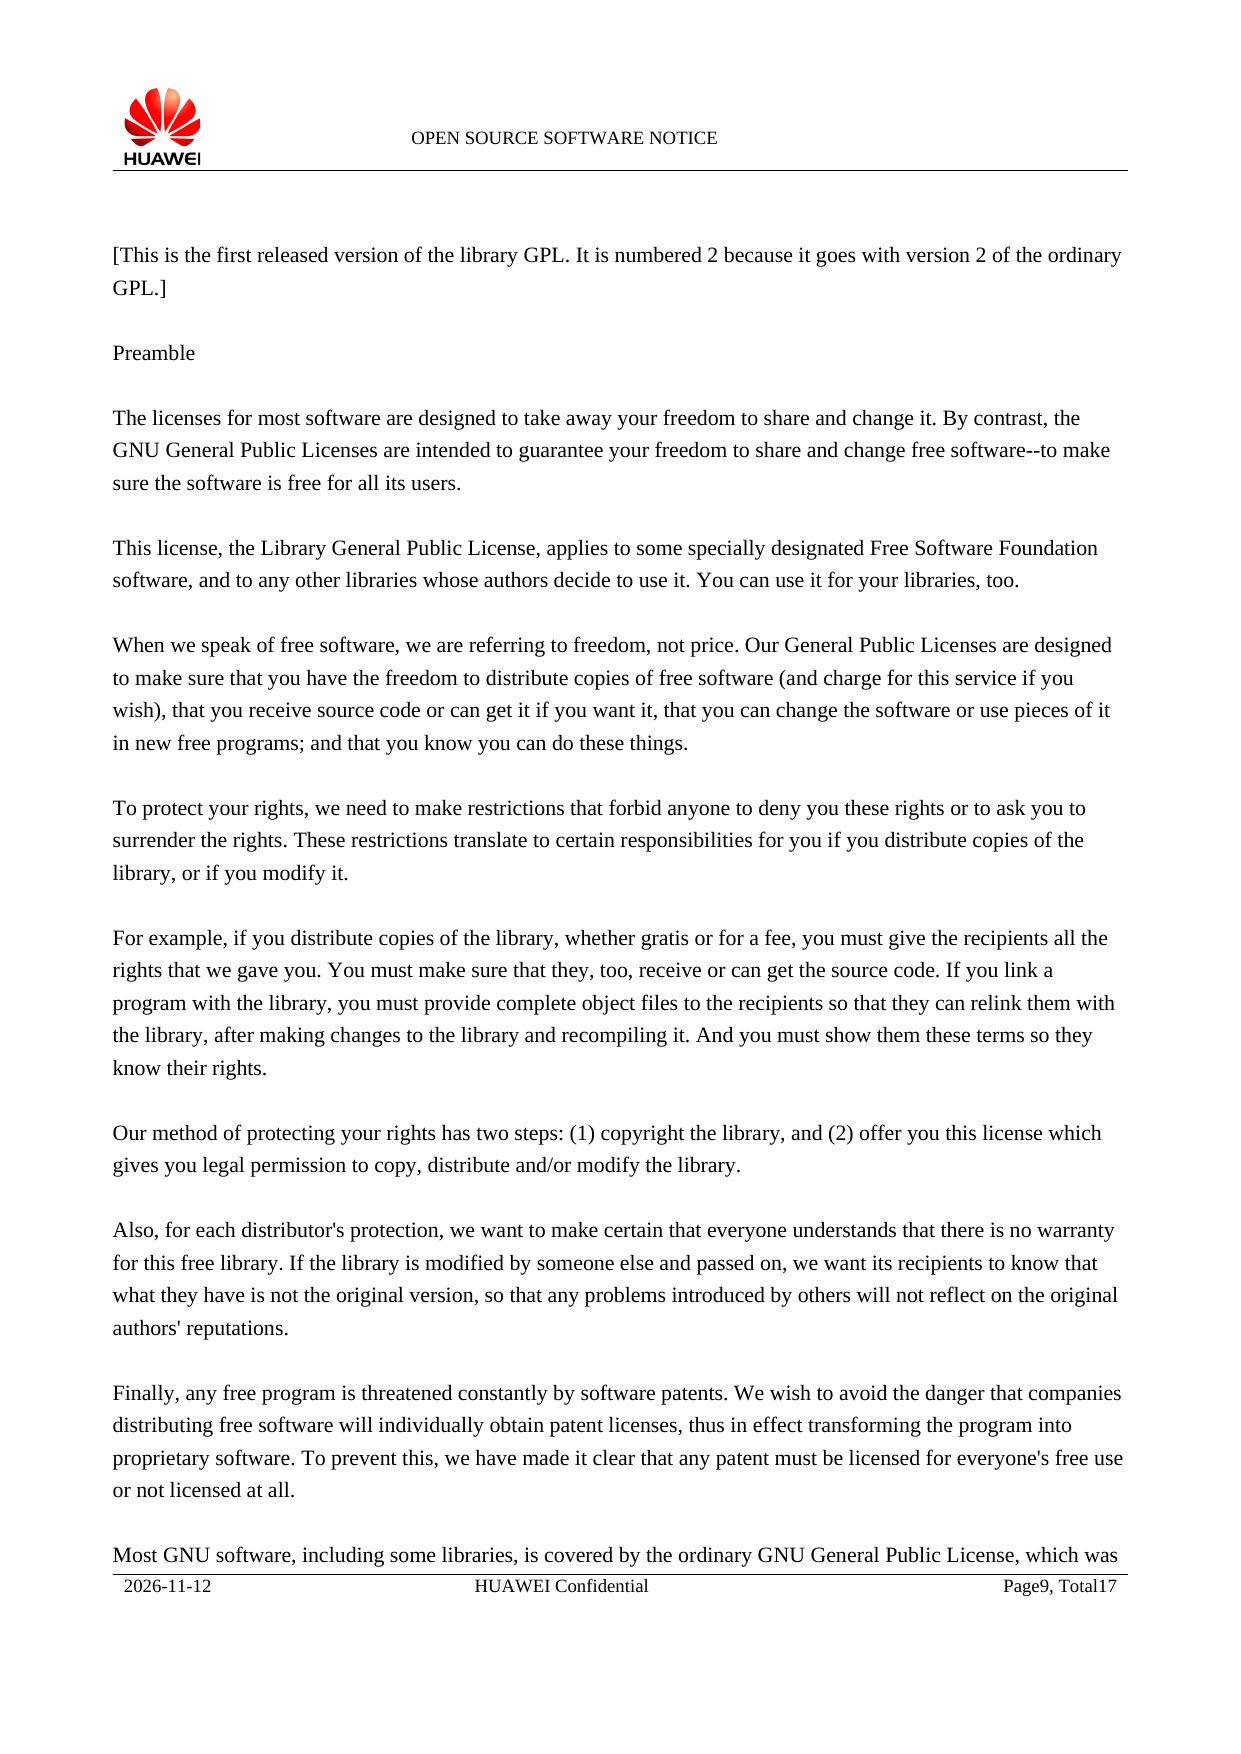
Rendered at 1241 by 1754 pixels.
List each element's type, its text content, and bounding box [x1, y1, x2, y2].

picture [124, 88, 201, 165]
